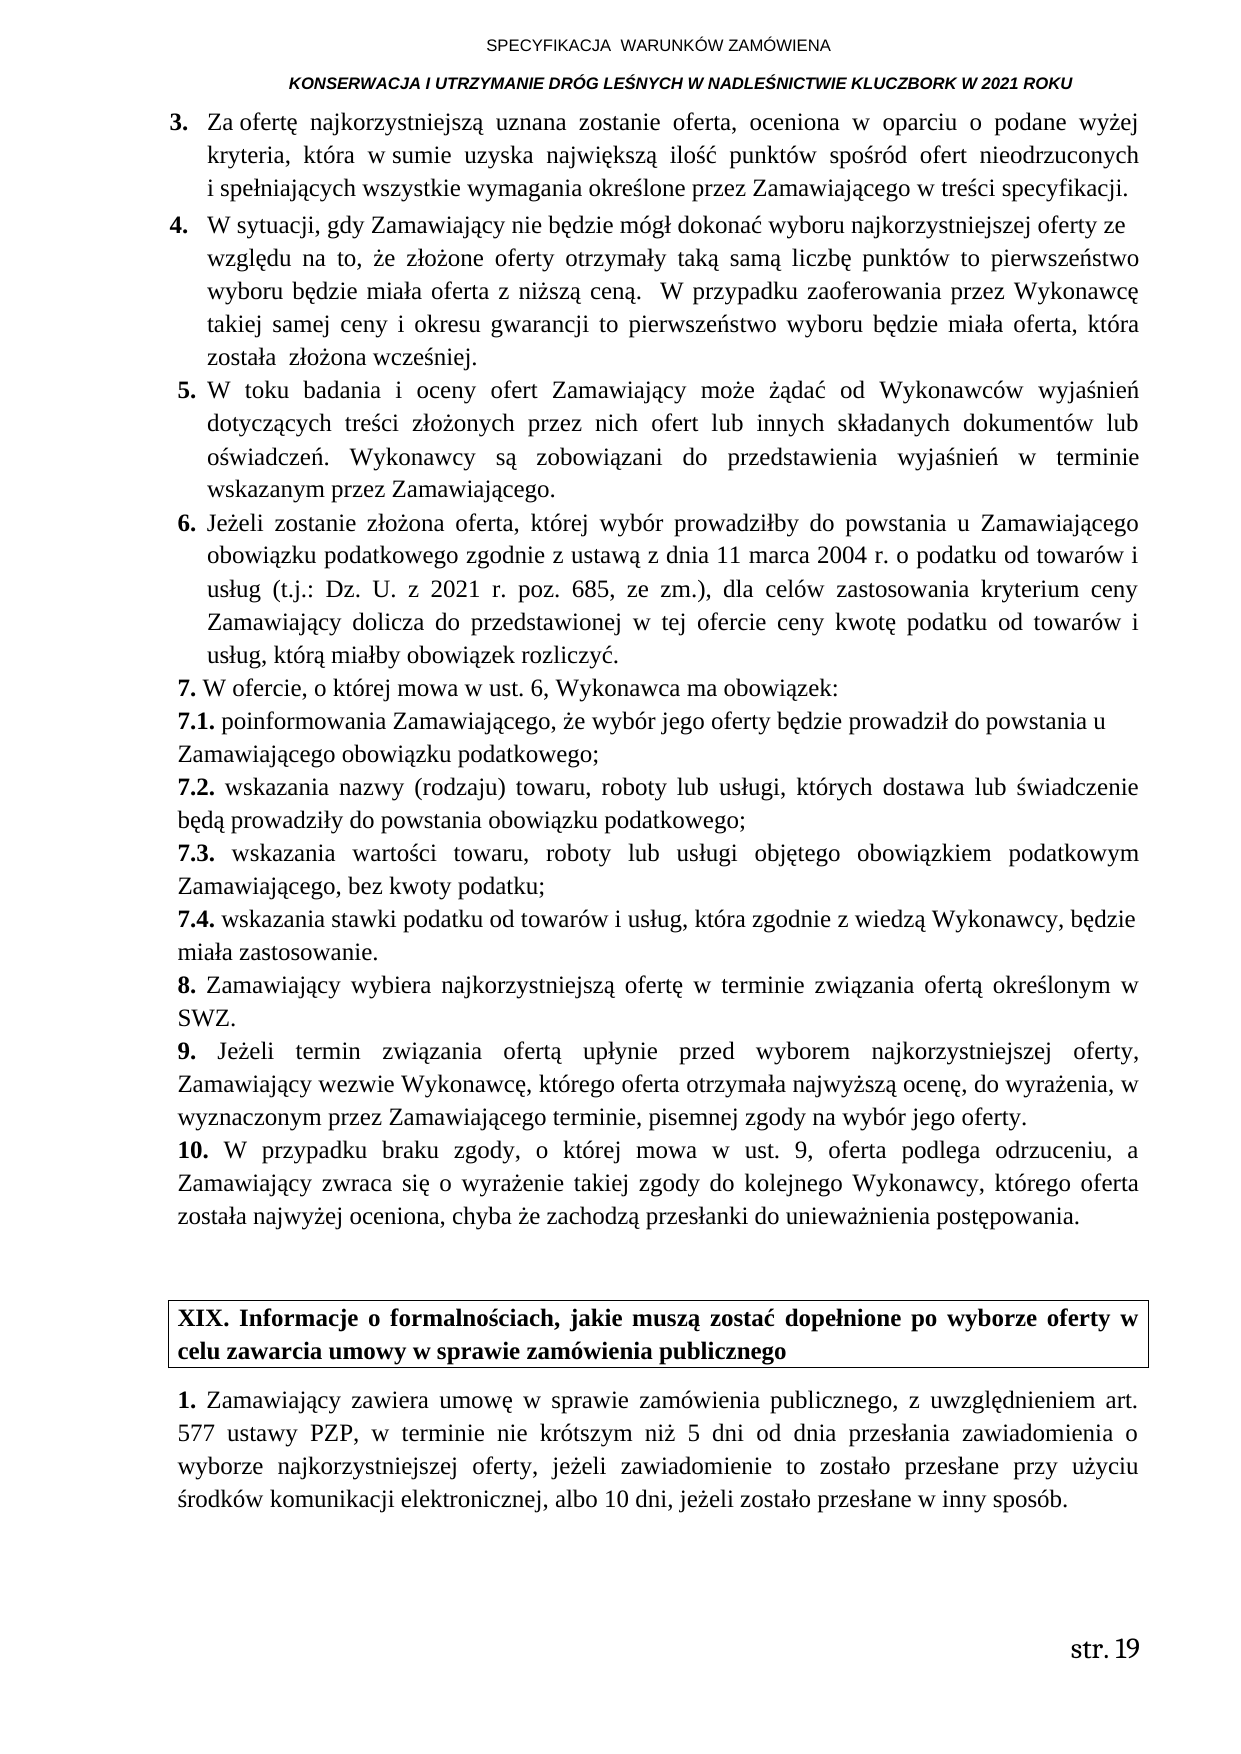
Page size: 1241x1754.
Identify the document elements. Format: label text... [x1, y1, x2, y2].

list W toku badania i oceny ofert Zamawiający może żądać od Wykonawców wyjaśnień dotyczących treści złożonych przez nich ofert lub innych składanych dokumentów lub oświadczeń. Wykonawcy są zobowiązani do przedstawienia wyjaśnień w terminie wskazanym przez Zamawiającego. [177, 376, 1140, 503]
text miała zastosowanie. [177, 937, 1140, 966]
text 1. Zamawiający zawiera umowę w sprawie zamówienia publicznego, z uwzględnieniem art. 577 ustawy PZP, w terminie nie krótszym niż 5 dni od dnia przesłania zawiadomienia o wyborze najkorzystniejszej oferty, jeżeli zawiadomienie to zostało przesłane przy użyciu środków komunikacji elektronicznej, albo 10 dni, jeżeli zostało przesłane w inny sposób. [177, 1385, 1140, 1513]
text 6. Jeżeli zostanie złożona oferta, której wybór prowadziłby do powstania u Zamawiającego obowiązku podatkowego zgodnie z ustawą z dnia 11 marca 2004 r. o podatku od towarów i usług (t.j.: Dz. U. z 2021 r. poz. 685, ze zm.), dla celów zastosowania kryterium ceny Zamawiający dolicza do przedstawionej w tej ofercie ceny kwotę podatku od towarów i usług, którą miałby obowiązek rozliczyć. [177, 508, 1140, 668]
text 7.3. wskazania wartości towaru, roboty lub usługi objętego obowiązkiem podatkowym Zamawiającego, bez kwoty podatku; [177, 838, 1140, 899]
text XIX. Informacje o formalnościach, jakie muszą zostać dopełnione po wyborze oferty w celu zawarcia umowy w sprawie zamówienia publicznego [169, 1301, 1148, 1367]
text 7. W ofercie, o której mowa w ust. 6, Wykonawca ma obowiązek: [177, 673, 1140, 701]
text 7.1. poinformowania Zamawiającego, że wybór jego oferty będzie prowadził do powstania u [177, 706, 1140, 734]
text względu na to, że złożone oferty otrzymały taką samą liczbę punktów to pierwszeństwo wyboru będzie miała oferta z niższą ceną. W przypadku zaoferowania przez Wykonawcę takiej samej ceny i okresu gwarancji to pierwszeństwo wyboru będzie miała oferta, która została złożona wcześniej. [207, 243, 1140, 371]
text 7.2. wskazania nazwy (rodzaju) towaru, roboty lub usługi, których dostawa lub świadczenie będą prowadziły do powstania obowiązku podatkowego; [177, 772, 1140, 833]
text 9. Jeżeli termin związania ofertą upłynie przed wyborem najkorzystniejszej oferty, Zamawiający wezwie Wykonawcę, którego oferta otrzymała najwyższą ocenę, do wyrażenia, w wyznaczonym przez Zamawiającego terminie, pisemnej zgody na wybór jego oferty. [177, 1036, 1140, 1131]
text 10. W przypadku braku zgody, o której mowa w ust. 9, oferta podlega odrzuceniu, a Zamawiający zwraca się o wyrażenie takiej zgody do kolejnego Wykonawcy, którego oferta została najwyżej oceniona, chyba że zachodzą przesłanki do unieważnienia postępowania. [177, 1135, 1140, 1230]
list Za ofertę najkorzystniejszą uznana zostanie oferta, oceniona w oparciu o podane wyżej kryteria, która w sumie uzyska największą ilość punktów spośród ofert nieodrzuconych i spełniających wszystkie wymagania określone przez Zamawiającego w treści specyfikacji. [169, 107, 1140, 202]
text 7.4. wskazania stawki podatku od towarów i usług, która zgodnie z wiedzą Wykonawcy, będzie [177, 904, 1140, 933]
text 8. Zamawiający wybiera najkorzystniejszą ofertę w terminie związania ofertą określonym w SWZ. [177, 970, 1140, 1032]
list W sytuacji, gdy Zamawiający nie będzie mógł dokonać wyboru najkorzystniejszej oferty ze [169, 210, 1140, 239]
text Zamawiającego obowiązku podatkowego; [177, 739, 1140, 767]
